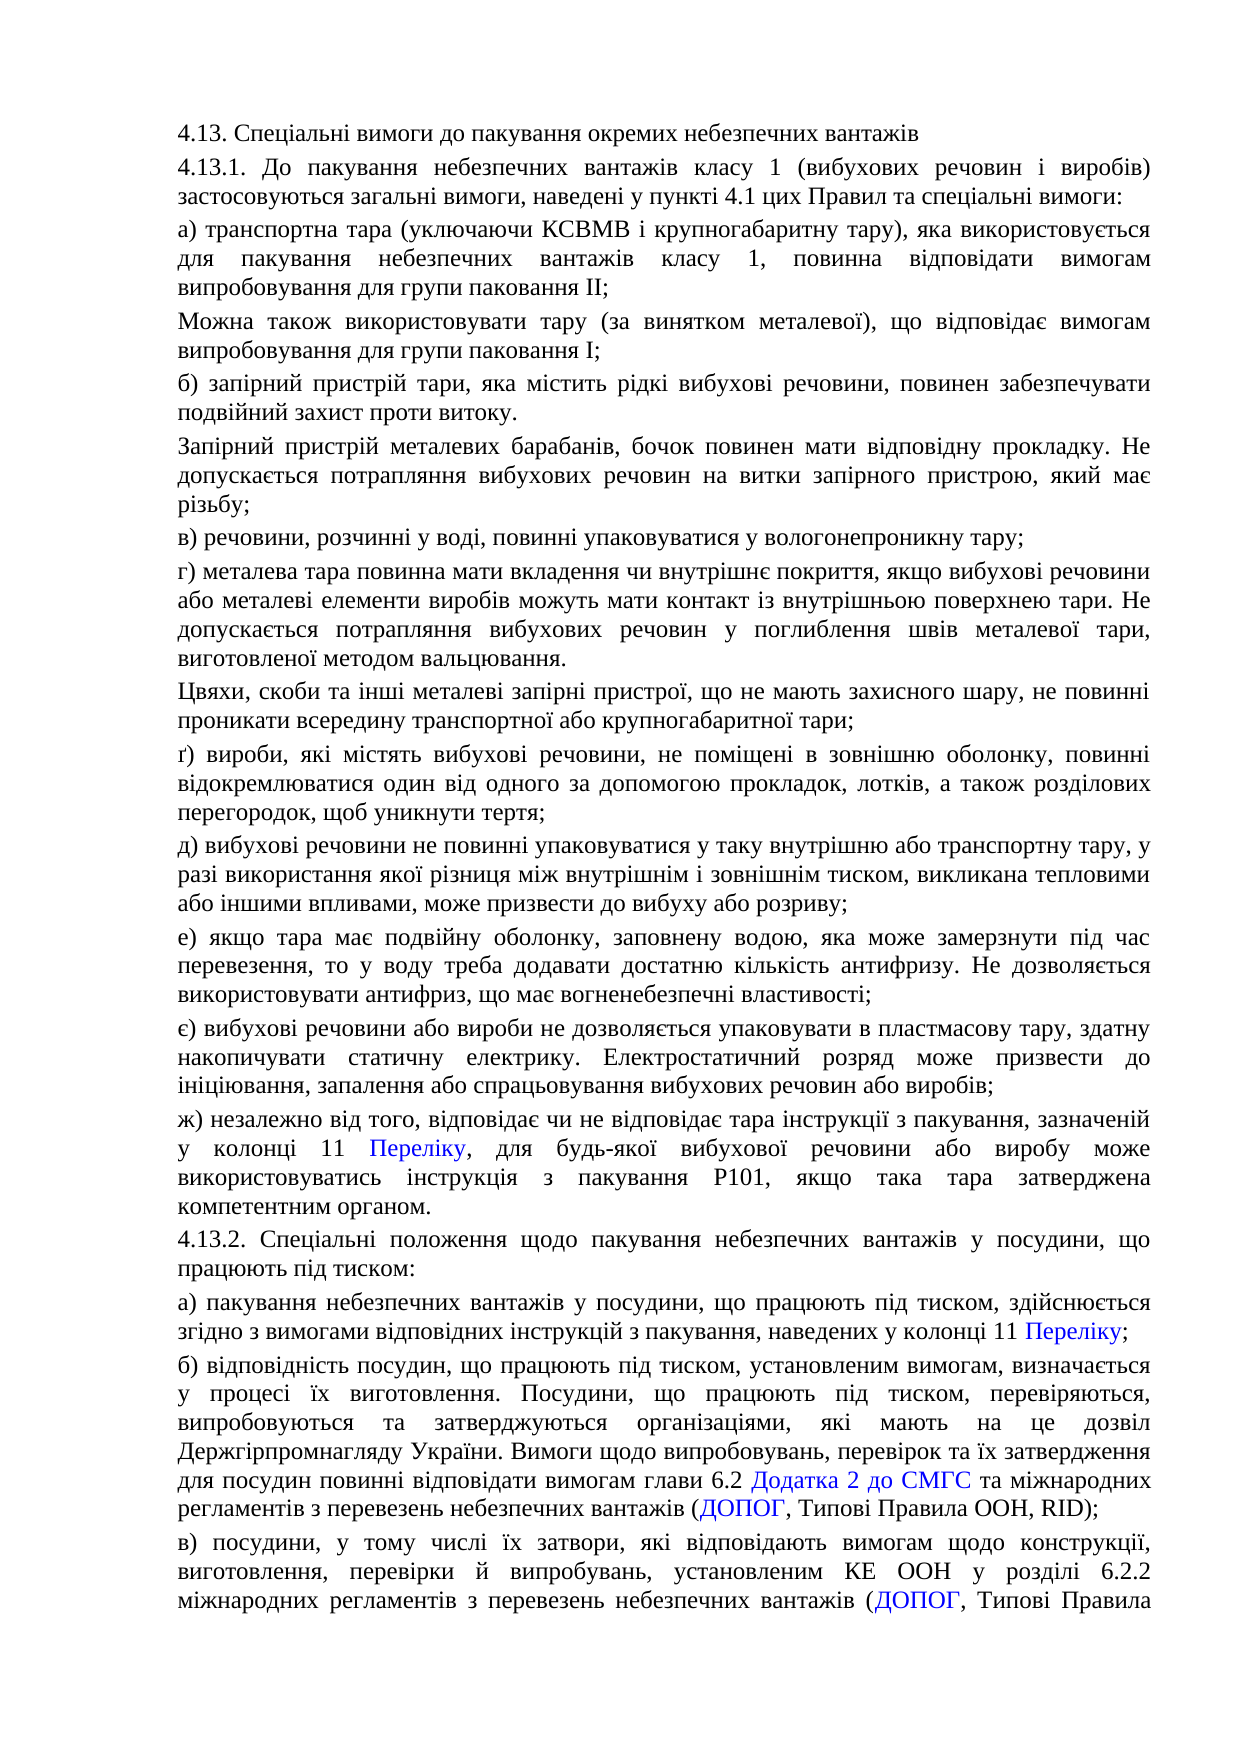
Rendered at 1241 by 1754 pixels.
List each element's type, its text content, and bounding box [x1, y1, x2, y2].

text а) пакування небезпечних вантажів у посудини, що працюють під тиском, здійснюється згідно з вимогами відповідних інструкцій з пакування, наведених у колонці 11 Переліку; [177, 1287, 1152, 1345]
text б) відповідність посудин, що працюють під тиском, установленим вимогам, визначається у процесі їх виготовлення. Посудини, що працюють під тиском, перевіряються, випробовуються та затверджуються організаціями, які мають на це дозвіл Держгірпромнагляду України. Вимоги щодо випробовувань, перевірок та їх затвердження для посудин повинні відповідати вимогам глави 6.2 Додатка 2 до СМГС та міжнародних регламентів з перевезень небезпечних вантажів (ДОПОГ, Типові Правила ООН, RID); [177, 1350, 1152, 1522]
text 4.13. Спеціальні вимоги до пакування окремих небезпечних вантажів [177, 118, 1152, 147]
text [177, 1527, 1152, 1614]
text Запірний пристрій металевих барабанів, бочок повинен мати відповідну прокладку. Не допускається потрапляння вибухових речовин на витки запірного пристрою, який має різьбу; [177, 431, 1152, 517]
text а) транспортна тара (уключаючи КСВМВ і крупногабаритну тару), яка використовується для пакування небезпечних вантажів класу 1, повинна відповідати вимогам випробовування для групи паковання II; [177, 214, 1152, 301]
text 4.13.2. Спеціальні положення щодо пакування небезпечних вантажів у посудини, що працюють під тиском: [177, 1224, 1152, 1282]
text е) якщо тара має подвійну оболонку, заповнену водою, яка може замерзнути під час перевезення, то у воду треба додавати достатню кількість антифризу. Не дозволяється використовувати антифриз, що має вогненебезпечні властивості; [177, 922, 1152, 1008]
text г) металева тара повинна мати вкладення чи внутрішнє покриття, якщо вибухові речовини або металеві елементи виробів можуть мати контакт із внутрішньою поверхнею тари. Не допускається потрапляння вибухових речовин у поглиблення швів металевої тари, виготовленої методом вальцювання. [177, 556, 1152, 671]
text Цвяхи, скоби та інші металеві запірні пристрої, що не мають захисного шару, не повинні проникати всередину транспортної або крупногабаритної тари; [177, 676, 1152, 734]
text Можна також використовувати тару (за винятком металевої), що відповідає вимогам випробовування для групи паковання I; [177, 306, 1152, 363]
text в) речовини, розчинні у воді, повинні упаковуватися у вологонепроникну тару; [177, 522, 1152, 551]
text д) вибухові речовини не повинні упаковуватися у таку внутрішню або транспортну тару, у разі використання якої різниця між внутрішнім і зовнішнім тиском, викликана тепловими або іншими впливами, може призвести до вибуху або розриву; [177, 830, 1152, 917]
text б) запірний пристрій тари, яка містить рідкі вибухові речовини, повинен забезпечувати подвійний захист проти витоку. [177, 368, 1152, 426]
text є) вибухові речовини або вироби не дозволяється упаковувати в пластмасову тару, здатну накопичувати статичну електрику. Електростатичний розряд може призвести до ініціювання, запалення або спрацьовування вибухових речовин або виробів; [177, 1013, 1152, 1099]
text ж) незалежно від того, відповідає чи не відповідає тара інструкції з пакування, зазначеній у колонці 11 Переліку, для будь-якої вибухової речовини або виробу може використовуватись інструкція з пакування P101, якщо така тара затверджена компетентним органом. [177, 1104, 1152, 1219]
text 4.13.1. До пакування небезпечних вантажів класу 1 (вибухових речовин і виробів) застосовуються загальні вимоги, наведені у пункті 4.1 цих Правил та спеціальні вимоги: [177, 152, 1152, 209]
text ґ) вироби, які містять вибухові речовини, не поміщені в зовнішню оболонку, повинні відокремлюватися один від одного за допомогою прокладок, лотків, а також розділових перегородок, щоб уникнути тертя; [177, 739, 1152, 825]
